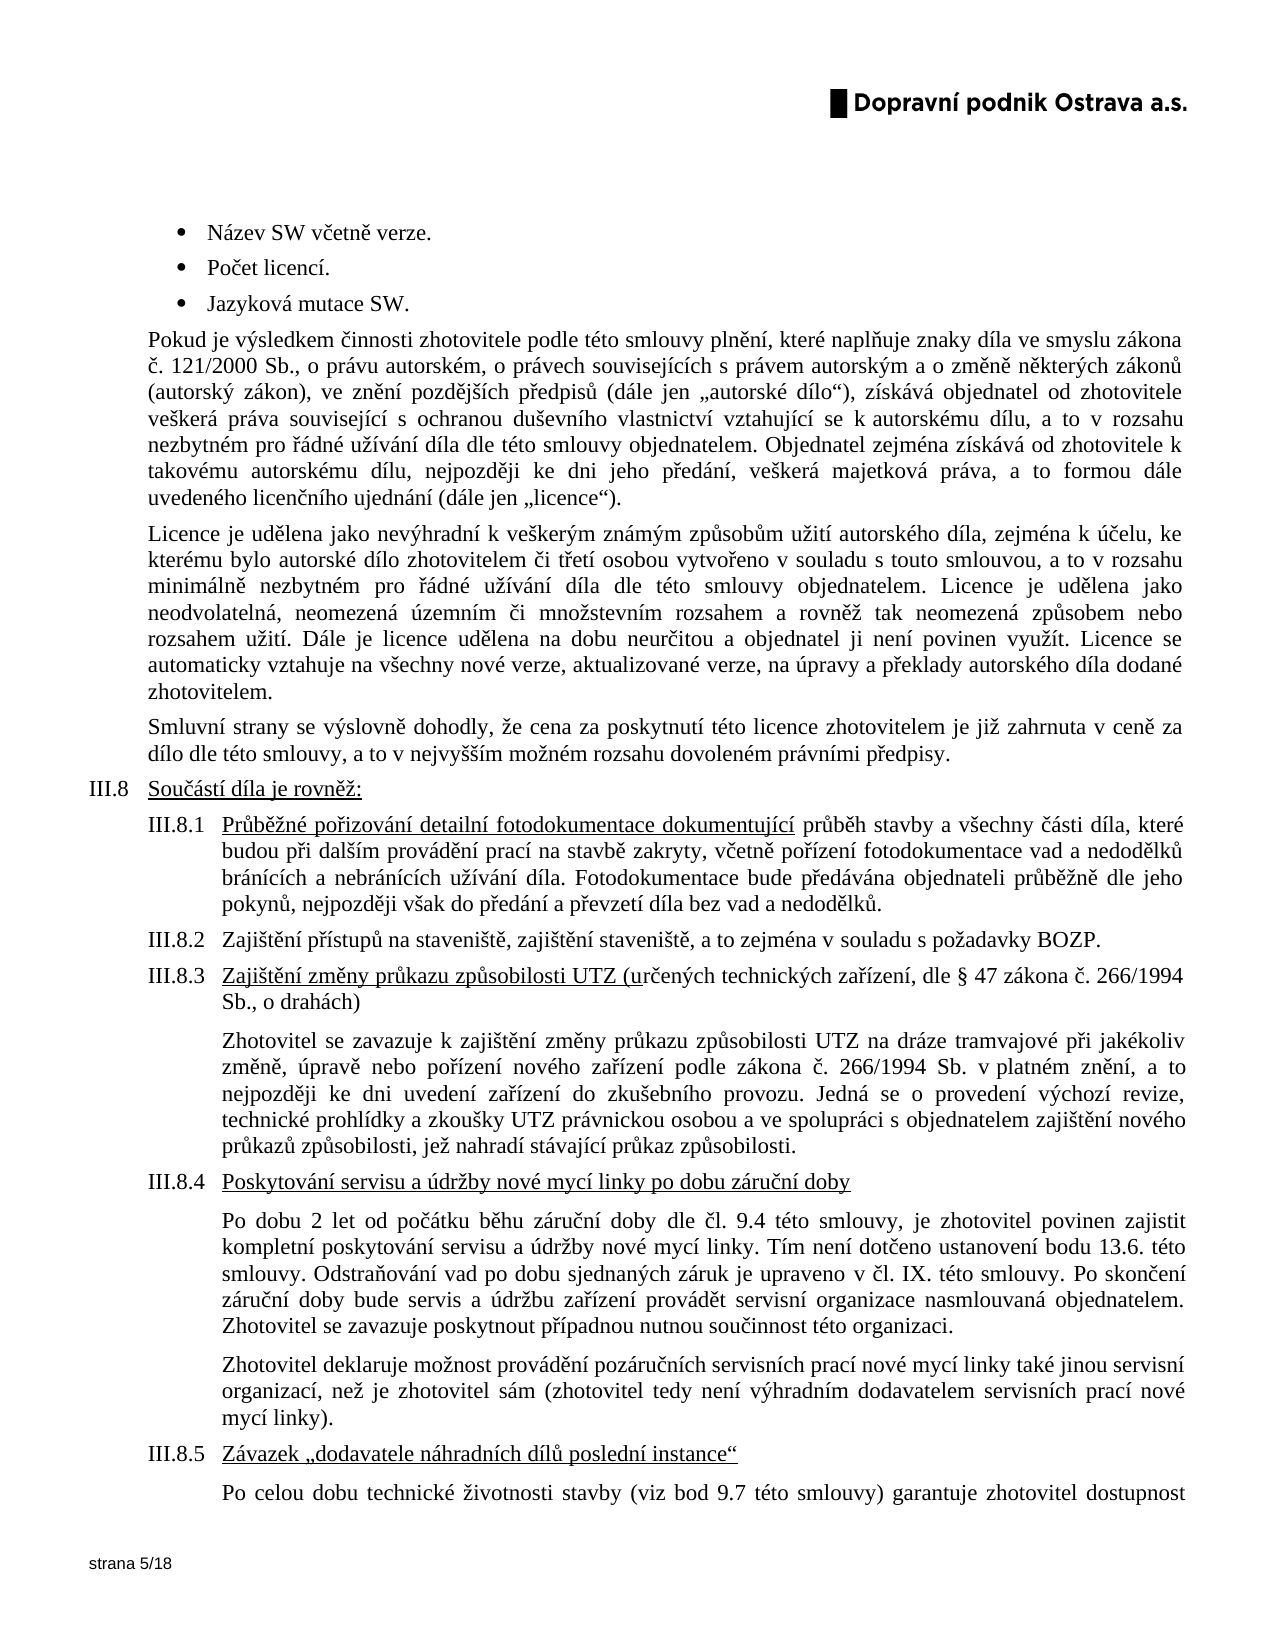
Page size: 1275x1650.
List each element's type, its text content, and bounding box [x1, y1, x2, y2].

list Součástí díla je rovněž: [89, 776, 1184, 802]
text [222, 1478, 1186, 1505]
list Počet licencí. [177, 254, 1214, 281]
list Zajištění změny průkazu způsobilosti UTZ (určených technických zařízení, dle § 47 zákona č. 266/1994 Sb., o drahách) [148, 962, 1184, 1014]
list Zajištění přístupů na staveniště, zajištění staveniště, a to zejména v souladu s požadavky BOZP. [148, 926, 1184, 952]
list Poskytování servisu a údržby nové mycí linky po dobu záruční doby [148, 1168, 1184, 1194]
list Pokud je výsledkem činnosti zhotovitele podle této smlouvy plnění, které naplňuje znaky díla ve smyslu zákona č. 121/2000 Sb., o právu autorském, o právech souvisejících s právem autorským a o změně některých zákonů (autorský zákon), ve znění pozdějších předpisů (dále jen „autorské dílo“), získává objednatel od zhotovitele veškerá práva související s ochranou duševního vlastnictví vztahující se k autorskému dílu, a to v rozsahu nezbytném pro řádné užívání díla dle této smlouvy objednatelem. Objednatel zejména získává od zhotovitele k takovému autorskému dílu, nejpozději ke dni jeho předání, veškerá majetková práva, a to formou dále uvedeného licenčního ujednání (dále jen „licence“). [148, 326, 1184, 510]
list Jazyková mutace SW. [177, 290, 1214, 316]
picture [830, 89, 1187, 118]
list Licence je udělena jako nevýhradní k veškerým známým způsobům užití autorského díla, zejména k účelu, ke kterému bylo autorské dílo zhotovitelem či třetí osobou vytvořeno v souladu s touto smlouvou, a to v rozsahu minimálně nezbytném pro řádné užívání díla dle této smlouvy objednatelem. Licence je udělena jako neodvolatelná, neomezená územním či množstevním rozsahem a rovněž tak neomezená způsobem nebo rozsahem užití. Dále je licence udělena na dobu neurčitou a objednatel ji není povinen využít. Licence se automaticky vztahuje na všechny nové verze, aktualizované verze, na úpravy a překlady autorského díla dodané zhotovitelem. [148, 519, 1184, 704]
list Smluvní strany se výslovně dohodly, že cena za poskytnutí této licence zhotovitelem je již zahrnuta v ceně za dílo dle této smlouvy, a to v nejvyšším možném rozsahu dovoleném právními předpisy. [148, 713, 1184, 766]
text Zhotovitel se zavazuje k zajištění změny průkazu způsobilosti UTZ na dráze tramvajové při jakékoliv změně, úpravě nebo pořízení nového zařízení podle zákona č. 266/1994 Sb. v platném znění, a to nejpozději ke dni uvedení zařízení do zkušebního provozu. Jedná se o provedení výchozí revize, technické prohlídky a zkoušky UTZ právnickou osobou a ve spolupráci s objednatelem zajištění nového průkazů způsobilosti, jež nahradí stávající průkaz způsobilosti. [222, 1027, 1186, 1159]
list Průběžné pořizování detailní fotodokumentace dokumentující průběh stavby a všechny části díla, které budou při dalším provádění prací na stavbě zakryty, včetně pořízení fotodokumentace vad a nedodělků bránících a nebránících užívání díla. Fotodokumentace bude předávána objednateli průběžně dle jeho pokynů, nejpozději však do předání a převzetí díla bez vad a nedodělků. [148, 811, 1184, 917]
text Po dobu 2 let od počátku běhu záruční doby dle čl. 9.4 této smlouvy, je zhotovitel povinen zajistit kompletní poskytování servisu a údržby nové mycí linky. Tím není dotčeno ustanovení bodu 13.6. této smlouvy. Odstraňování vad po dobu sjednaných záruk je upraveno v čl. IX. této smlouvy. Po skončení záruční doby bude servis a údržbu zařízení provádět servisní organizace nasmlouvaná objednatelem. Zhotovitel se zavazuje poskytnout případnou nutnou součinnost této organizaci. [222, 1207, 1186, 1339]
text Zhotovitel deklaruje možnost provádění pozáručních servisních prací nové mycí linky také jinou servisní organizací, než je zhotovitel sám (zhotovitel tedy není výhradním dodavatelem servisních prací nové mycí linky). [222, 1351, 1186, 1430]
list Název SW včetně verze. [177, 218, 1214, 245]
list Závazek „dodavatele náhradních dílů poslední instance“ [148, 1440, 1184, 1466]
